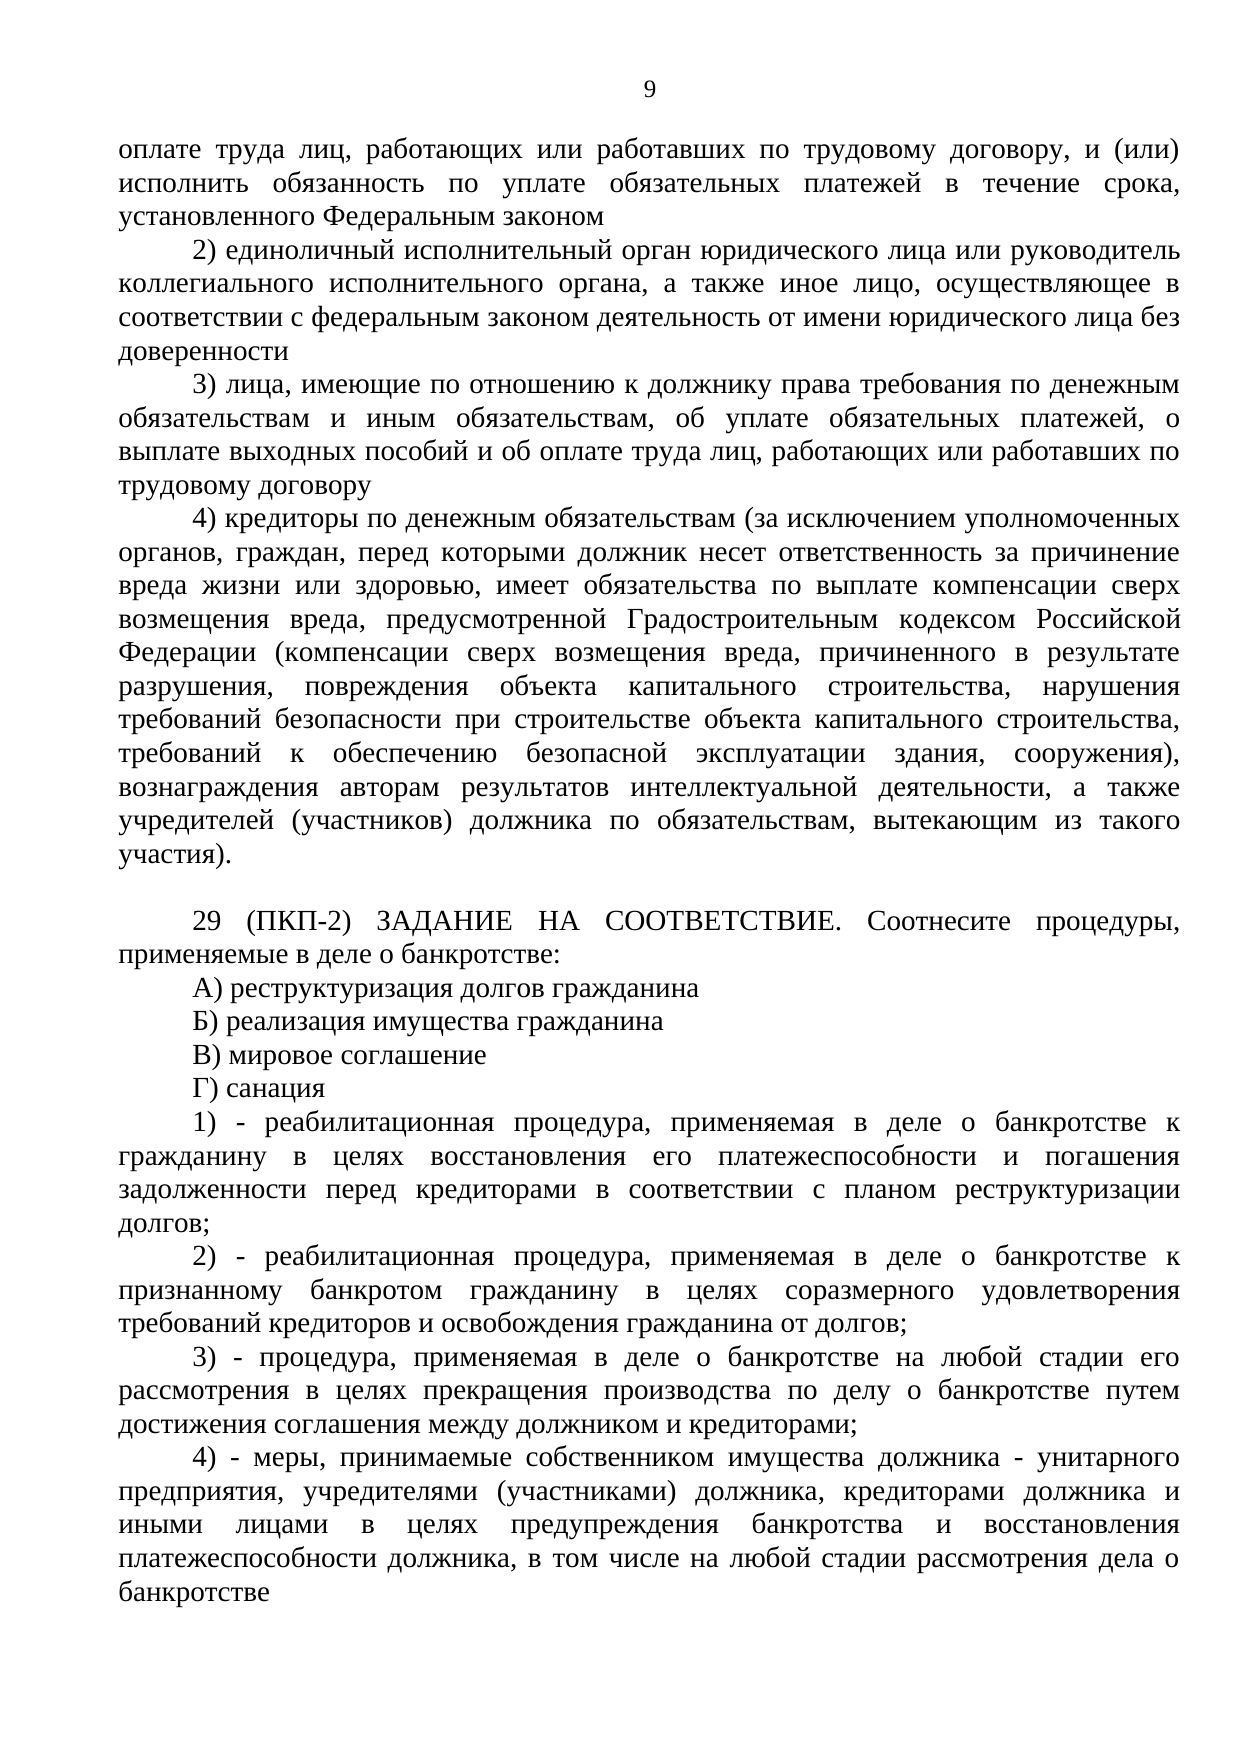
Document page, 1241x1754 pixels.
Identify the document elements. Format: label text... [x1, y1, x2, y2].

text А) реструктуризация долгов гражданина [118, 970, 1181, 1003]
text Б) реализация имущества гражданина [118, 1003, 1181, 1037]
text 4) кредиторы по денежным обязательствам (за исключением уполномоченных органов, граждан, перед которыми должник несет ответственность за причинение вреда жизни или здоровью, имеет обязательства по выплате компенсации сверх возмещения вреда, предусмотренной Градостроительным кодексом Российской Федерации (компенсации сверх возмещения вреда, причиненного в результате разрушения, повреждения объекта капитального строительства, нарушения требований безопасности при строительстве объекта капитального строительства, требований к обеспечению безопасной эксплуатации здания, сооружения), вознаграждения авторам результатов интеллектуальной деятельности, а также учредителей (участников) должника по обязательствам, вытекающим из такого участия). [118, 500, 1181, 869]
text 2) - реабилитационная процедура, применяемая в деле о банкротстве к признанному банкротом гражданину в целях соразмерного удовлетворения требований кредиторов и освобождения гражданина от долгов; [118, 1238, 1181, 1339]
text 29 (ПКП-2) ЗАДАНИЕ НА СООТВЕТСТВИЕ. Соотнесите процедуры, применяемые в деле о банкротстве: [118, 903, 1181, 970]
text 2) единоличный исполнительный орган юридического лица или руководитель коллегиального исполнительного органа, а также иное лицо, осуществляющее в соответствии с федеральным законом деятельность от имени юридического лица без доверенности [118, 232, 1181, 366]
text 3) лица, имеющие по отношению к должнику права требования по денежным обязательствам и иным обязательствам, об уплате обязательных платежей, о выплате выходных пособий и об оплате труда лиц, работающих или работавших по трудовому договору [118, 366, 1181, 500]
text 1) - реабилитационная процедура, применяемая в деле о банкротстве к гражданину в целях восстановления его платежеспособности и погашения задолженности перед кредиторами в соответствии с планом реструктуризации долгов; [118, 1104, 1181, 1238]
text 4) - меры, принимаемые собственником имущества должника - унитарного предприятия, учредителями (участниками) должника, кредиторами должника и иными лицами в целях предупреждения банкротства и восстановления платежеспособности должника, в том числе на любой стадии рассмотрения дела о банкротстве [118, 1439, 1181, 1607]
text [118, 131, 1181, 232]
text В) мировое соглашение [118, 1037, 1181, 1071]
text Г) санация [118, 1071, 1181, 1104]
text 3) - процедура, применяемая в деле о банкротстве на любой стадии его рассмотрения в целях прекращения производства по делу о банкротстве путем достижения соглашения между должником и кредиторами; [118, 1339, 1181, 1439]
